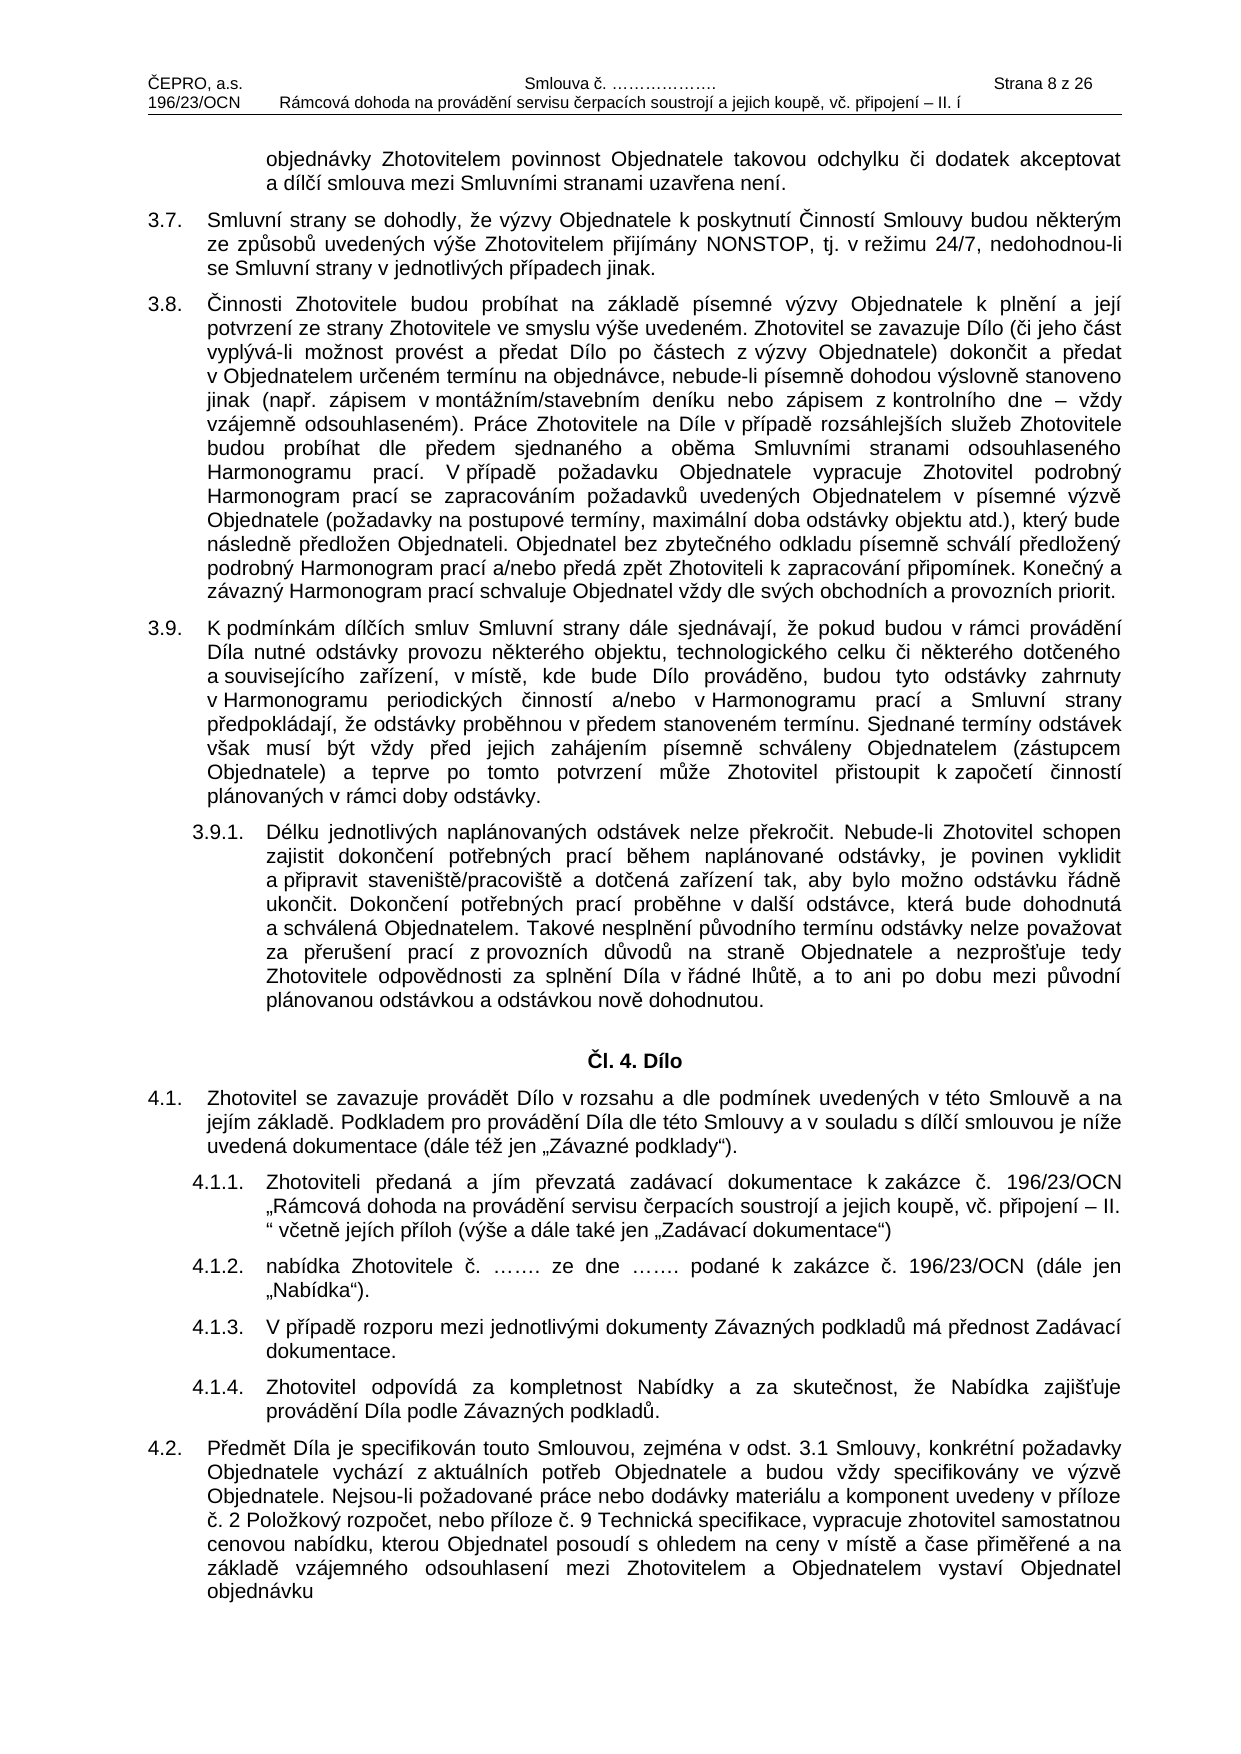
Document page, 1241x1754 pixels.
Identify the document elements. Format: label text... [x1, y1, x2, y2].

text K podmínkám dílčích smluv Smluvní strany dále sjednávají, že pokud budou v rámci provádění Díla nutné odstávky provozu některého objektu, technologického celku či některého dotčeného a souvisejícího zařízení, v místě, kde bude Dílo prováděno, budou tyto odstávky zahrnuty v Harmonogramu periodických činností a/nebo v Harmonogramu prací a Smluvní strany předpokládají, že odstávky proběhnou v předem stanoveném termínu. Sjednané termíny odstávek však musí být vždy před jejich zahájením písemně schváleny Objednatelem (zástupcem Objednatele) a teprve po tomto potvrzení může Zhotovitel přistoupit k započetí činností plánovaných v rámci doby odstávky. [148, 616, 1122, 807]
text nabídka Zhotovitele č. ……. ze dne ……. podané k zakázce č. 196/23/OCN (dále jen „Nabídka“). [192, 1254, 1122, 1302]
text V případě rozporu mezi jednotlivými dokumenty Závazných podkladů má přednost Zadávací dokumentace. [192, 1315, 1122, 1363]
text Délku jednotlivých naplánovaných odstávek nelze překročit. Nebude-li Zhotovitel schopen zajistit dokončení potřebných prací během naplánované odstávky, je povinen vyklidit a připravit staveniště/pracoviště a dotčená zařízení tak, aby bylo možno odstávku řádně ukončit. Dokončení potřebných prací proběhne v další odstávce, která bude dohodnutá a schválená Objednatelem. Takové nesplnění původního termínu odstávky nelze považovat za přerušení prací z provozních důvodů na straně Objednatele a nezprošťuje tedy Zhotovitele odpovědnosti za splnění Díla v řádné lhůtě, a to ani po dobu mezi původní plánovanou odstávkou a odstávkou nově dohodnutou. [192, 820, 1122, 1012]
text Činnosti Zhotovitele budou probíhat na základě písemné výzvy Objednatele k plnění a její potvrzení ze strany Zhotovitele ve smyslu výše uvedeném. Zhotovitel se zavazuje Dílo (či jeho část vyplývá-li možnost provést a předat Dílo po částech z výzvy Objednatele) dokončit a předat v Objednatelem určeném termínu na objednávce, nebude-li písemně dohodou výslovně stanoveno jinak (např. zápisem v montážním/stavebním deníku nebo zápisem z kontrolního dne – vždy vzájemně odsouhlaseném). Práce Zhotovitele na Díle v případě rozsáhlejších služeb Zhotovitele budou probíhat dle předem sjednaného a oběma Smluvními stranami odsouhlaseného Harmonogramu prací. V případě požadavku Objednatele vypracuje Zhotovitel podrobný Harmonogram prací se zapracováním požadavků uvedených Objednatelem v písemné výzvě Objednatele (požadavky na postupové termíny, maximální doba odstávky objektu atd.), který bude následně předložen Objednateli. Objednatel bez zbytečného odkladu písemně schválí předložený podrobný Harmonogram prací a/nebo předá zpět Zhotoviteli k zapracování připomínek. Konečný a závazný Harmonogram prací schvaluje Objednatel vždy dle svých obchodních a provozních priorit. [148, 292, 1122, 603]
text Dílo [148, 1049, 1122, 1073]
text Zhotovitel odpovídá za kompletnost Nabídky a za skutečnost, že Nabídka zajišťuje provádění Díla podle Závazných podkladů. [192, 1375, 1122, 1423]
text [192, 147, 1122, 195]
text Zhotoviteli předaná a jím převzatá zadávací dokumentace k zakázce č. 196/23/OCN „Rámcová dohoda na provádění servisu čerpacích soustrojí a jejich koupě, vč. připojení – II. “ včetně jejích příloh (výše a dále také jen „Zadávací dokumentace“) [192, 1170, 1122, 1242]
text Smluvní strany se dohodly, že výzvy Objednatele k poskytnutí Činností Smlouvy budou některým ze způsobů uvedených výše Zhotovitelem přijímány NONSTOP, tj. v režimu 24/7, nedohodnou-li se Smluvní strany v jednotlivých případech jinak. [148, 207, 1122, 279]
text Zhotovitel se zavazuje provádět Dílo v rozsahu a dle podmínek uvedených v této Smlouvě a na jejím základě. Podkladem pro provádění Díla dle této Smlouvy a v souladu s dílčí smlouvou je níže uvedená dokumentace (dále též jen „Závazné podklady“). [148, 1086, 1122, 1157]
text Předmět Díla je specifikován touto Smlouvou, zejména v odst. 3.1 Smlouvy, konkrétní požadavky Objednatele vychází z aktuálních potřeb Objednatele a budou vždy specifikovány ve výzvě Objednatele. Nejsou-li požadované práce nebo dodávky materiálu a komponent uvedeny v příloze č. 2 Položkový rozpočet, nebo příloze č. 9 Technická specifikace, vypracuje zhotovitel samostatnou cenovou nabídku, kterou Objednatel posoudí s ohledem na ceny v místě a čase přiměřené a na základě vzájemného odsouhlasení mezi Zhotovitelem a Objednatelem vystaví Objednatel objednávku [148, 1436, 1122, 1603]
